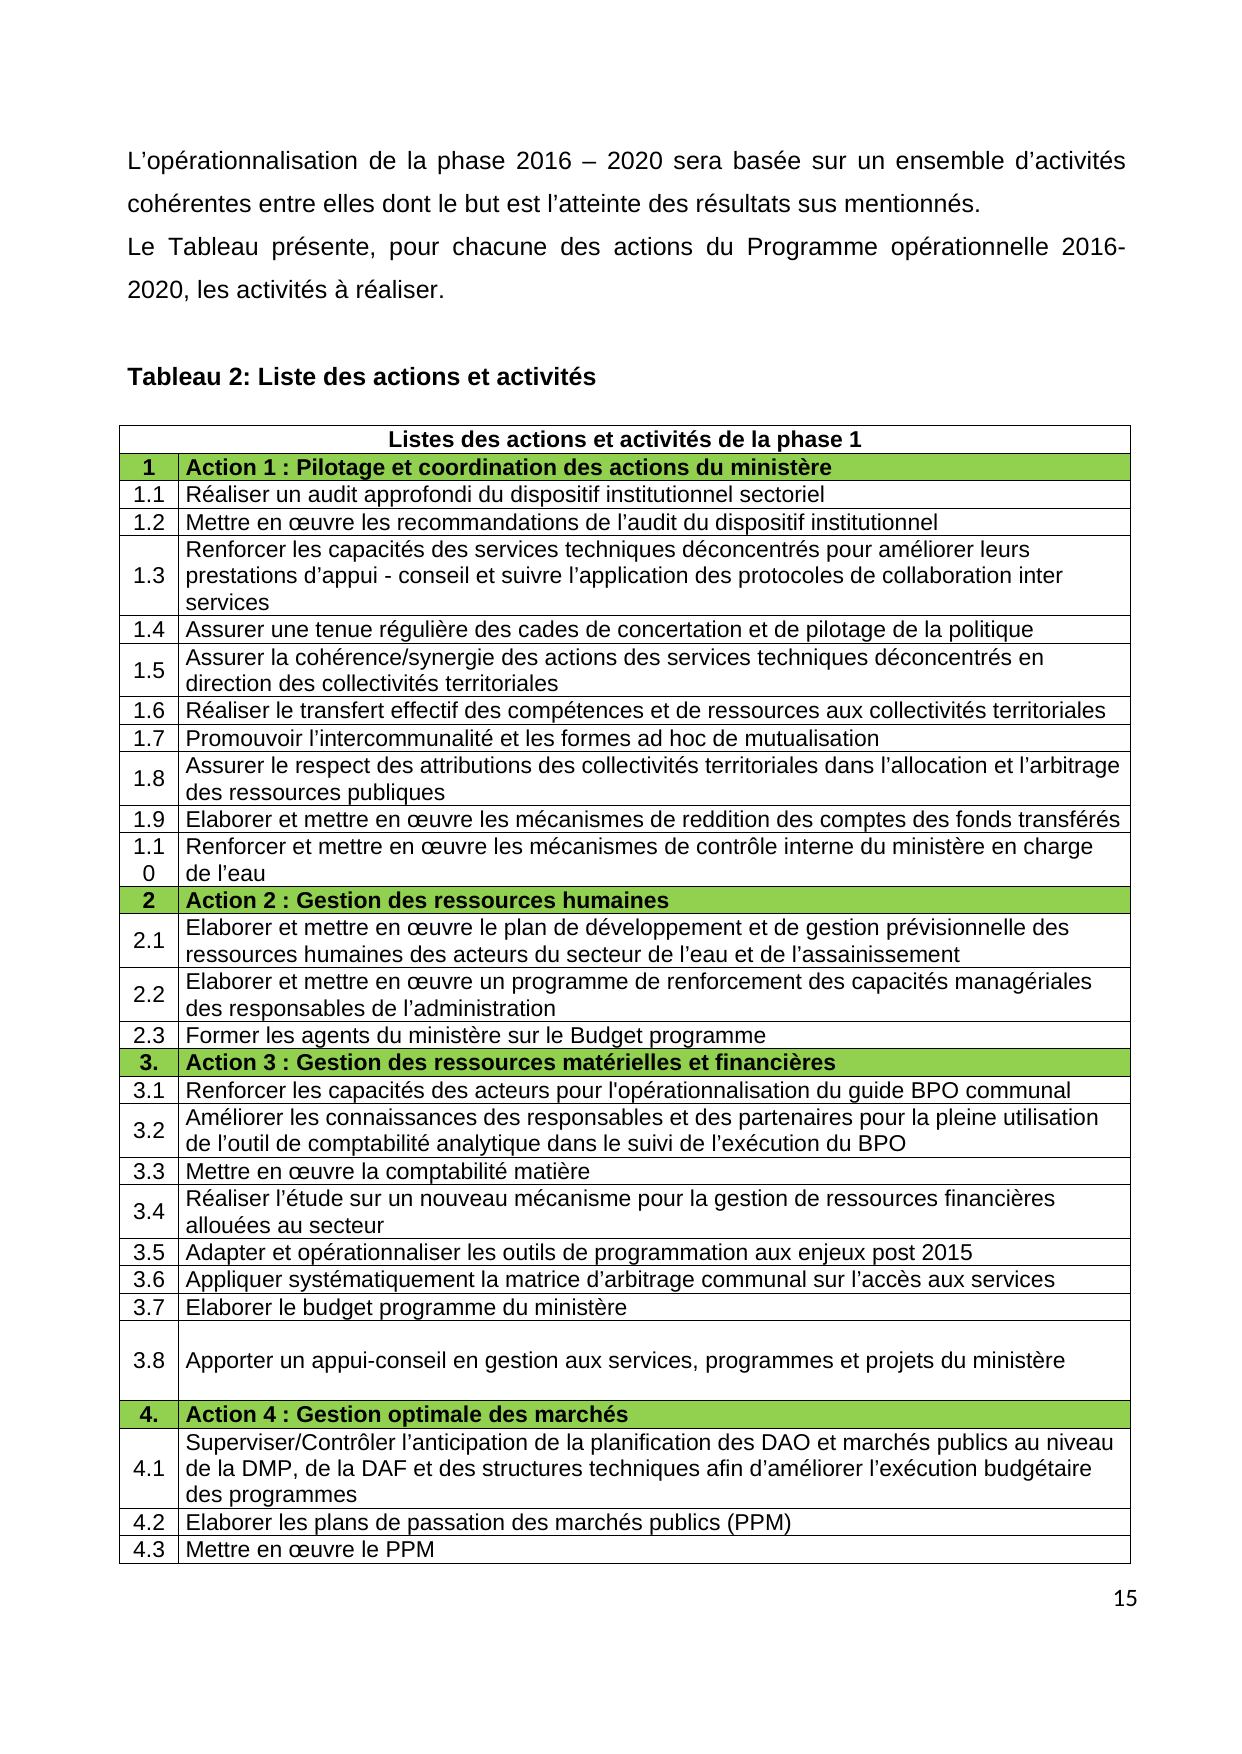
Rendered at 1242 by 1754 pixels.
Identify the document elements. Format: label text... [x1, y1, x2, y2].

table_cell 3.2 [120, 1104, 178, 1157]
text Le Tableau présente, pour chacune des actions du Programme opérationnelle 2016-2020, les activités à réaliser. [127, 232, 1128, 304]
table_cell 4. [120, 1401, 178, 1428]
table_cell 2.1 [120, 914, 178, 967]
table_cell Améliorer les connaissances des responsables et des partenaires pour la pleine utilisation de l’outil de comptabilité analytique dans le suivi de l’exécution du BPO [179, 1104, 1130, 1157]
table_cell Action 3 : Gestion des ressources matérielles et financières [179, 1049, 1130, 1076]
table_cell Apporter un appui-conseil en gestion aux services, programmes et projets du ministère [179, 1321, 1130, 1400]
table_cell 1.10 [120, 833, 178, 886]
table_cell Mettre en œuvre la comptabilité matière [179, 1158, 1130, 1184]
table_cell 1.2 [120, 509, 178, 535]
table_cell Renforcer les capacités des acteurs pour l'opérationnalisation du guide BPO communal [179, 1077, 1130, 1103]
table_cell Assurer la cohérence/synergie des actions des services techniques déconcentrés en direction des collectivités territoriales [179, 644, 1130, 696]
table_cell Elaborer et mettre en œuvre le plan de développement et de gestion prévisionnelle des ressources humaines des acteurs du secteur de l’eau et de l’assainissement [179, 914, 1130, 967]
table_cell Réaliser l’étude sur un nouveau mécanisme pour la gestion de ressources financières allouées au secteur [179, 1185, 1130, 1238]
table_cell 4.3 [120, 1536, 178, 1562]
table_cell Renforcer et mettre en œuvre les mécanismes de contrôle interne du ministère en charge de l’eau [179, 833, 1130, 886]
table_cell Promouvoir l’intercommunalité et les formes ad hoc de mutualisation [179, 725, 1130, 751]
table_cell Elaborer et mettre en œuvre un programme de renforcement des capacités managériales des responsables de l’administration [179, 968, 1130, 1021]
table_cell Adapter et opérationnaliser les outils de programmation aux enjeux post 2015 [179, 1239, 1130, 1265]
table_cell Mettre en œuvre les recommandations de l’audit du dispositif institutionnel [179, 509, 1130, 535]
table_cell Action 2 : Gestion des ressources humaines [179, 887, 1130, 913]
table_cell 1.4 [120, 616, 178, 642]
table_cell 4.1 [120, 1429, 178, 1508]
table_cell Assurer une tenue régulière des cades de concertation et de pilotage de la politique [179, 616, 1130, 642]
text Tableau 2: Liste des actions et activités [127, 361, 1138, 390]
table_cell Mettre en œuvre le PPM [179, 1536, 1130, 1562]
table_header Listes des actions et activités de la phase 1 [120, 426, 1130, 453]
table_cell Former les agents du ministère sur le Budget programme [179, 1022, 1130, 1048]
table_cell 3. [120, 1049, 178, 1076]
table_cell Réaliser un audit approfondi du dispositif institutionnel sectoriel [179, 481, 1130, 508]
table_cell 1.7 [120, 725, 178, 751]
table_cell Elaborer et mettre en œuvre les mécanismes de reddition des comptes des fonds transférés [179, 806, 1130, 832]
table_cell Elaborer le budget programme du ministère [179, 1294, 1130, 1320]
table_cell Action 4 : Gestion optimale des marchés [179, 1401, 1130, 1428]
table_cell 2.3 [120, 1022, 178, 1048]
table_cell 1.5 [120, 644, 178, 696]
table_cell 3.7 [120, 1294, 178, 1320]
table_cell 1.9 [120, 806, 178, 832]
table_cell Réaliser le transfert effectif des compétences et de ressources aux collectivités territoriales [179, 697, 1130, 724]
table_cell 3.8 [120, 1321, 178, 1400]
table_cell 3.5 [120, 1239, 178, 1265]
table_cell 2.2 [120, 968, 178, 1021]
table_cell Appliquer systématiquement la matrice d’arbitrage communal sur l’accès aux services [179, 1266, 1130, 1293]
text L’opérationnalisation de la phase 2016 – 2020 sera basée sur un ensemble d’activités cohérentes entre elles dont le but est l’atteinte des résultats sus mentionnés. [127, 146, 1128, 218]
table_cell Action 1 : Pilotage et coordination des actions du ministère [179, 454, 1130, 480]
table_cell 3.3 [120, 1158, 178, 1184]
table_cell 4.2 [120, 1509, 178, 1535]
table_cell 3.1 [120, 1077, 178, 1103]
table_cell Superviser/Contrôler l’anticipation de la planification des DAO et marchés publics au niveau de la DMP, de la DAF et des structures techniques afin d’améliorer l’exécution budgétaire des programmes [179, 1429, 1130, 1508]
table_cell Elaborer les plans de passation des marchés publics (PPM) [179, 1509, 1130, 1535]
table_cell 1.8 [120, 752, 178, 805]
table_cell 1.1 [120, 481, 178, 508]
table_cell 1 [120, 454, 178, 480]
table_cell Assurer le respect des attributions des collectivités territoriales dans l’allocation et l’arbitrage des ressources publiques [179, 752, 1130, 805]
table_cell 2 [120, 887, 178, 913]
table_cell Renforcer les capacités des services techniques déconcentrés pour améliorer leurs prestations d’appui - conseil et suivre l’application des protocoles de collaboration inter services [179, 536, 1130, 615]
table_cell 1.6 [120, 697, 178, 724]
table_cell 1.3 [120, 536, 178, 615]
table_cell 3.4 [120, 1185, 178, 1238]
table_cell 3.6 [120, 1266, 178, 1293]
